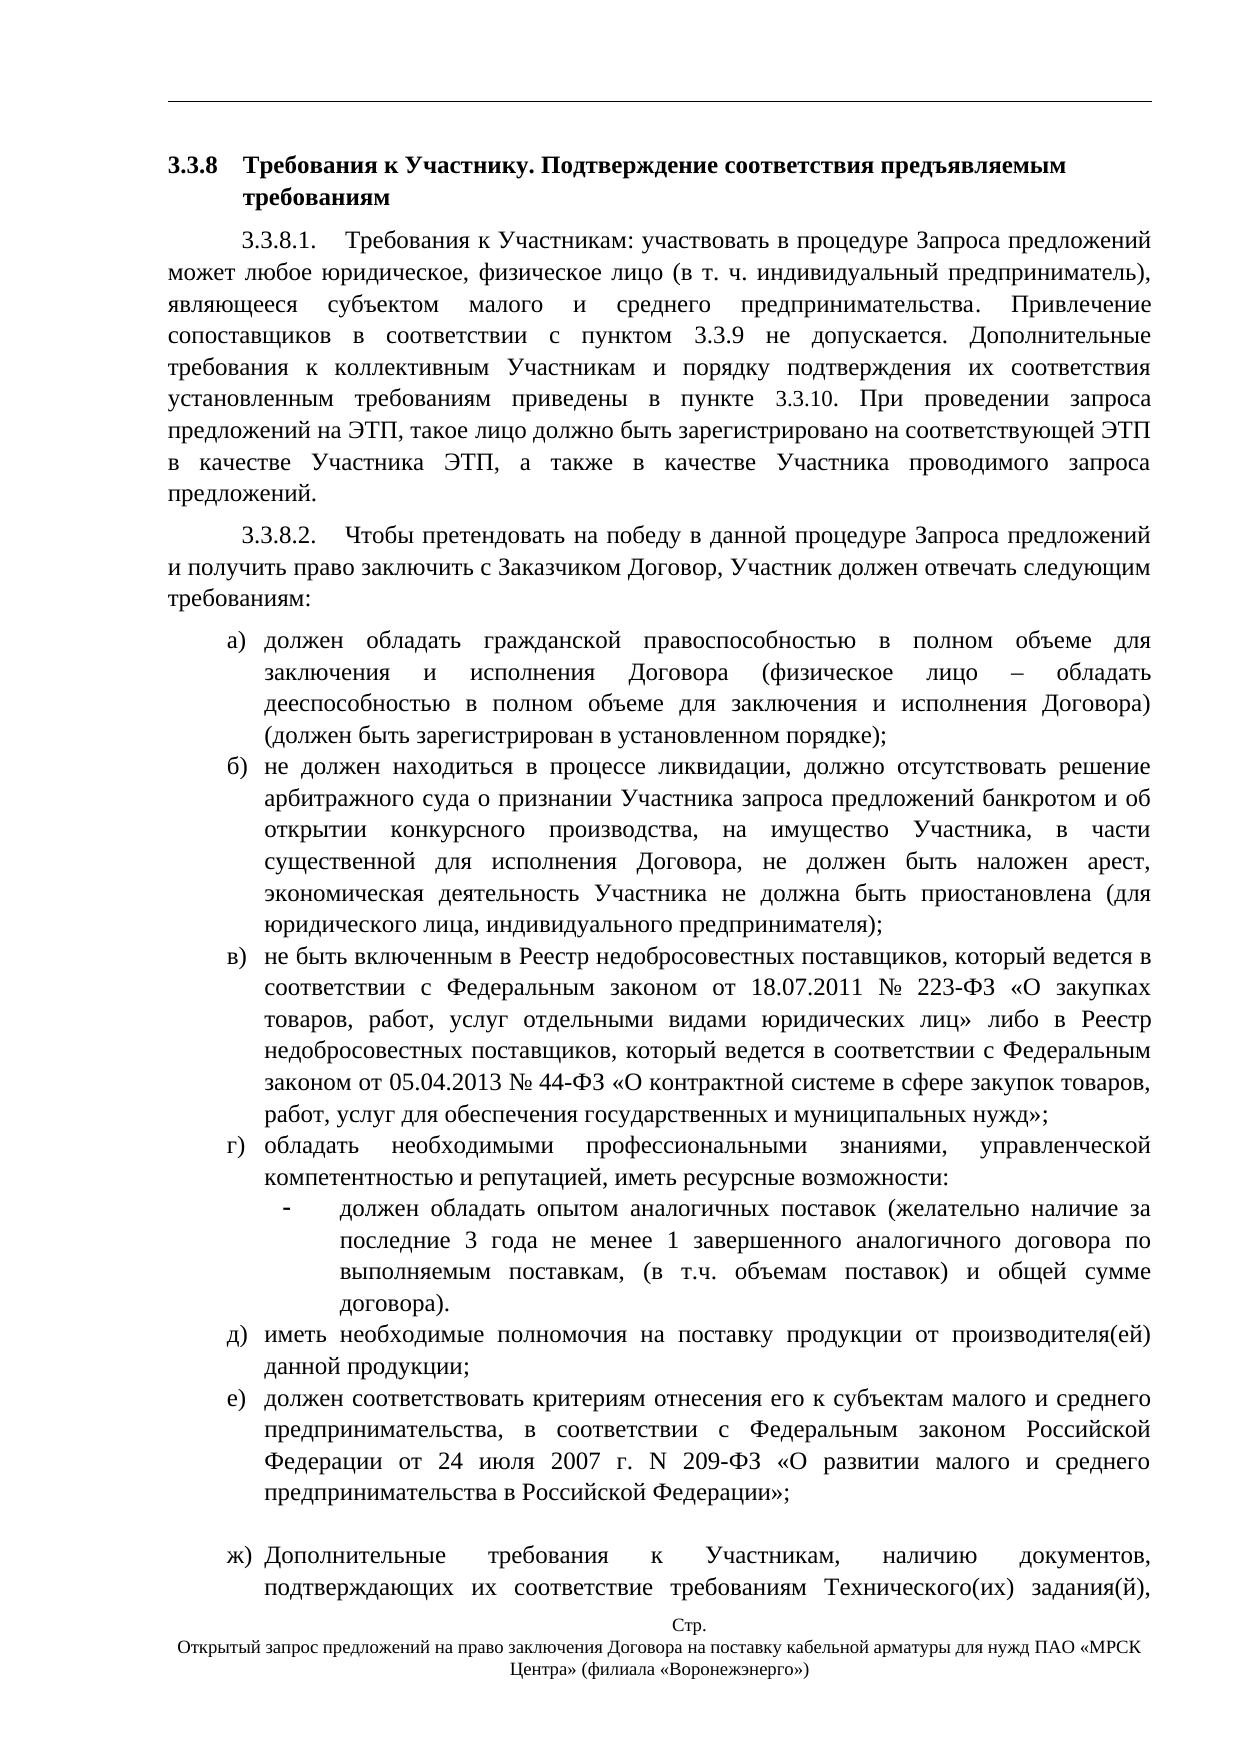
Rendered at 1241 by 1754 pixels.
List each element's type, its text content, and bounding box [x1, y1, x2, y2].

subtitle Требования к Участнику. Подтверждение соответствия предъявляемым требованиям [168, 150, 1152, 210]
list должен обладать опытом аналогичных поставок (желательно наличие за последние 3 года не менее 1 завершенного аналогичного договора по выполняемым поставкам, (в т.ч. объемам поставок) и общей сумме договора). [282, 1193, 1152, 1317]
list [227, 1541, 1152, 1601]
list не должен находиться в процессе ликвидации, должно отсутствовать решение арбитражного суда о признании Участника запроса предложений банкротом и об открытии конкурсного производства, на имущество Участника, в части существенной для исполнения Договора, не должен быть наложен арест, экономическая деятельность Участника не должна быть приостановлена (для юридического лица, индивидуального предпринимателя); [227, 751, 1152, 938]
list должен обладать гражданской правоспособностью в полном объеме для заключения и исполнения Договора (физическое лицо – обладать дееспособностью в полном объеме для заключения и исполнения Договора) (должен быть зарегистрирован в установленном порядке); [227, 625, 1152, 749]
list должен соответствовать критериям отнесения его к субъектам малого и среднего предпринимательства, в соответствии с Федеральным законом Российской Федерации от 24 июля 2007 г. N 209-ФЗ «О развитии малого и среднего предпринимательства в Российской Федерации»; [227, 1383, 1152, 1506]
list обладать необходимыми профессиональными знаниями, управленческой компетентностью и репутацией, иметь ресурсные возможности: [227, 1130, 1152, 1191]
list не быть включенным в Реестр недобросовестных поставщиков, который ведется в соответствии с Федеральным законом от 18.07.2011 № 223-ФЗ «О закупках товаров, работ, услуг отдельными видами юридических лиц» либо в Реестр недобросовестных поставщиков, который ведется в соответствии с Федеральным законом от 05.04.2013 № 44-ФЗ «О контрактной системе в сфере закупок товаров, работ, услуг для обеспечения государственных и муниципальных нужд»; [227, 941, 1152, 1127]
list иметь необходимые полномочия на поставку продукции от производителя(ей) данной продукции; [227, 1319, 1152, 1380]
list Чтобы претендовать на победу в данной процедуре Запроса предложений и получить право заключить с Заказчиком Договор, Участник должен отвечать следующим требованиям: [168, 520, 1152, 612]
list Требования к Участникам: участвовать в процедуре Запроса предложений может любое юридическое, физическое лицо (в т. ч. индивидуальный предприниматель), являющееся субъектом малого и среднего предпринимательства. Привлечение сопоставщиков в соответствии с пунктом 3.3.9 не допускается. Дополнительные требования к коллективным Участникам и порядку подтверждения их соответствия установленным требованиям приведены в пункте 3.3.10. При проведении запроса предложений на ЭТП, такое лицо должно быть зарегистрировано на соответствующей ЭТП в качестве Участника ЭТП, а также в качестве Участника проводимого запроса предложений. [168, 226, 1152, 507]
